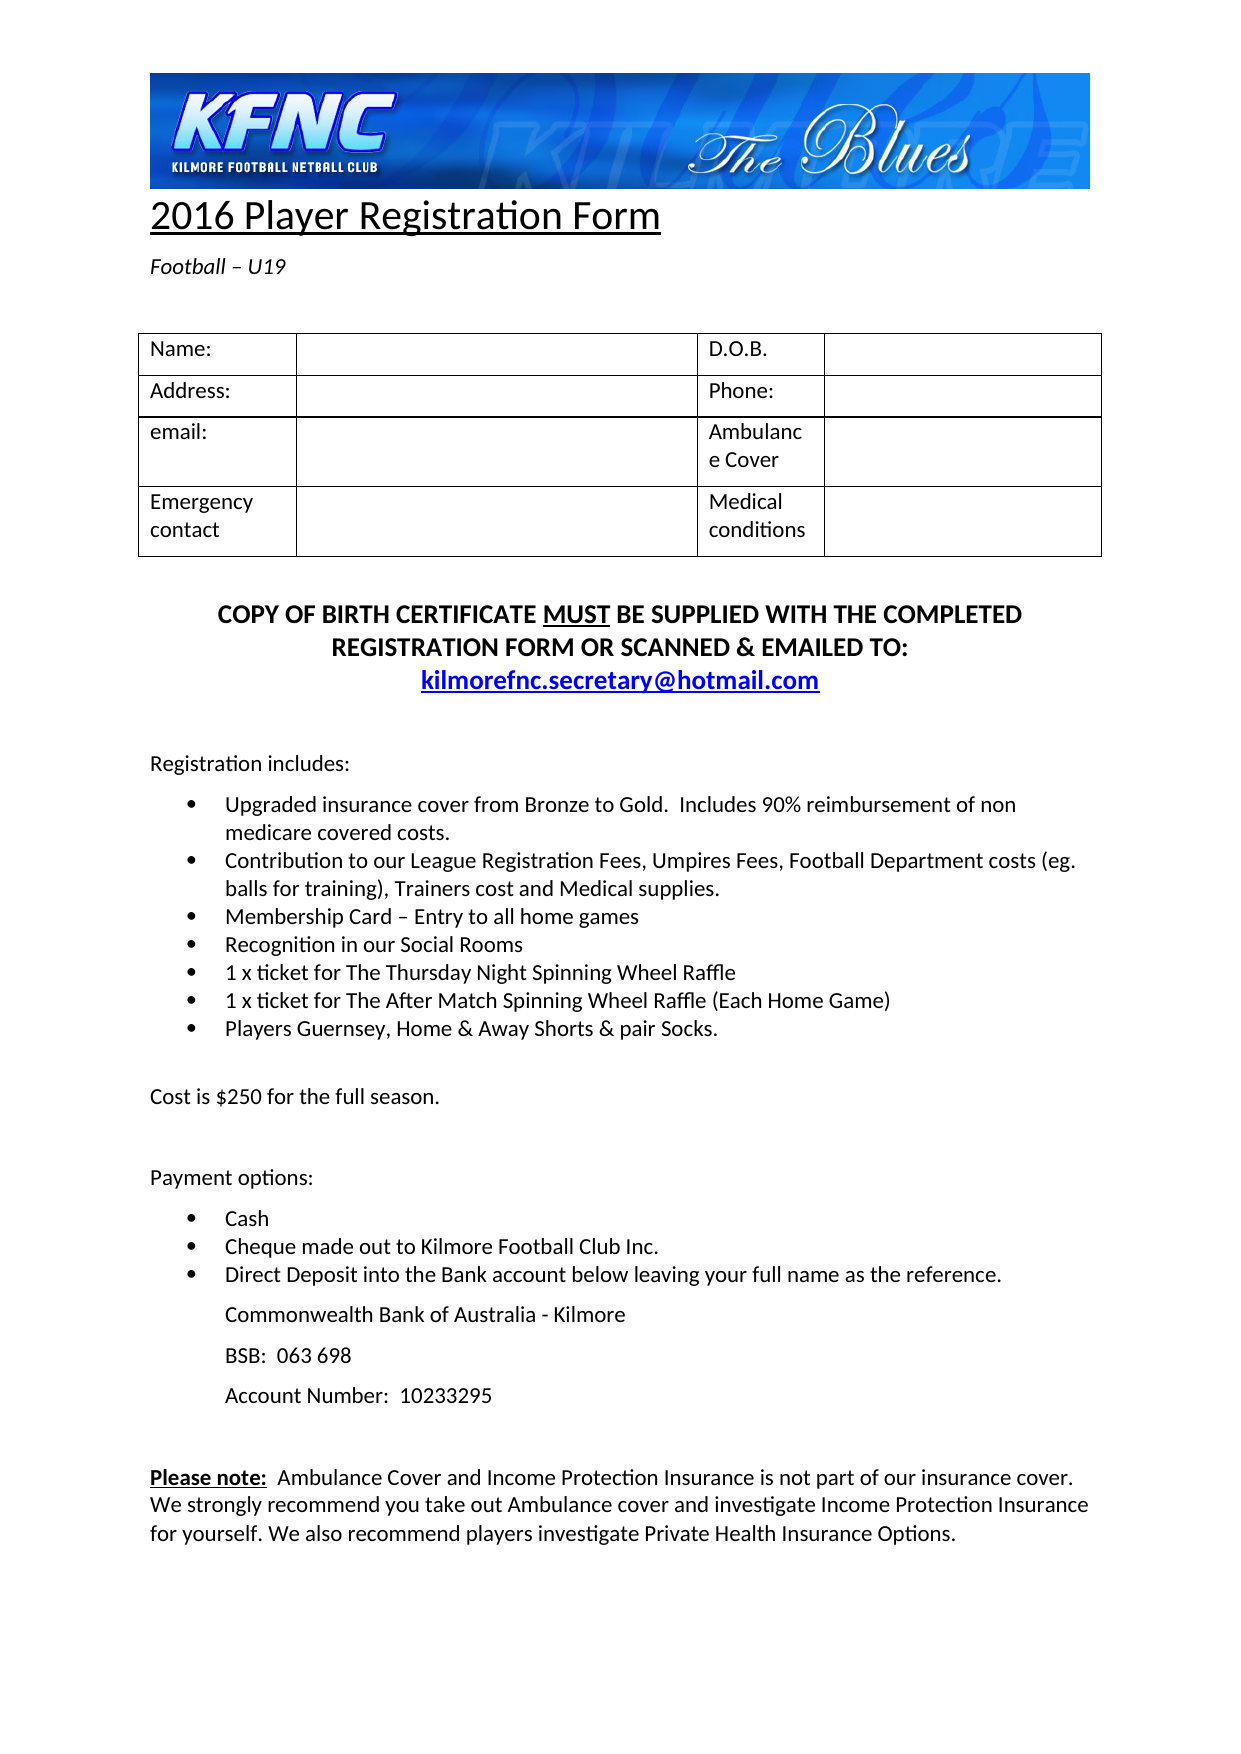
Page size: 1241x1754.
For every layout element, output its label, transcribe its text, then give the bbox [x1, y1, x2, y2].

table_cell [297, 418, 697, 486]
list 1 x ticket for The After Match Spinning Wheel Raffle (Each Home Game) [187, 986, 1090, 1014]
table_cell Emergency contact [139, 487, 296, 556]
table_cell Address: [139, 376, 296, 416]
text Commonwealth Bank of Australia - Kilmore [150, 1301, 1090, 1328]
text BSB: 063 698 [150, 1341, 1090, 1369]
list Cheque made out to Kilmore Football Club Inc. [187, 1232, 1090, 1260]
text Football – U19 [150, 252, 1090, 280]
table_cell Ambulance Cover [698, 418, 824, 486]
list 1 x ticket for The Thursday Night Spinning Wheel Raffle [187, 958, 1090, 986]
table_header Name: [139, 334, 296, 375]
table_cell [825, 487, 1101, 556]
list Recognition in our Social Rooms [187, 930, 1090, 958]
text Registration includes: [150, 749, 1090, 777]
list Players Guernsey, Home & Away Shorts & pair Socks. [187, 1014, 1090, 1042]
text Payment options: [150, 1163, 1090, 1191]
table_cell Phone: [698, 376, 824, 416]
table_cell email: [139, 418, 296, 486]
table_header [825, 334, 1101, 375]
table_cell [825, 376, 1101, 416]
table_cell Medical conditions [698, 487, 824, 556]
picture [150, 73, 1091, 189]
table_header D.O.B. [698, 334, 824, 375]
list Cash [187, 1204, 1090, 1232]
table_cell [297, 487, 697, 556]
text COPY OF BIRTH CERTIFICATE MUST BE SUPPLIED WITH THE COMPLETED REGISTRATION FORM OR SCANNED & EMAILED TO: kilmorefnc.secretary@hotmail.com [150, 597, 1090, 696]
table_cell [825, 418, 1101, 486]
table_header [297, 334, 697, 375]
list Contribution to our League Registration Fees, Umpires Fees, Football Department costs (eg. balls for training), Trainers cost and Medical supplies. [187, 846, 1090, 902]
text 2016 Player Registration Form [150, 189, 1090, 240]
table_cell [297, 376, 697, 416]
text Account Number: 10233295 [150, 1382, 1090, 1409]
text Please note: Ambulance Cover and Income Protection Insurance is not part of our insurance cover. We strongly recommend you take out Ambulance cover and investigate Income Protection Insurance for yourself. We also recommend players investigate Private Health Insurance Options. [150, 1463, 1090, 1547]
list Upgraded insurance cover from Bronze to Gold. Includes 90% reimbursement of non medicare covered costs. [187, 790, 1090, 846]
list Membership Card – Entry to all home games [187, 902, 1090, 930]
text Cost is $250 for the full season. [150, 1082, 1090, 1110]
list Direct Deposit into the Bank account below leaving your full name as the reference. [187, 1260, 1090, 1288]
